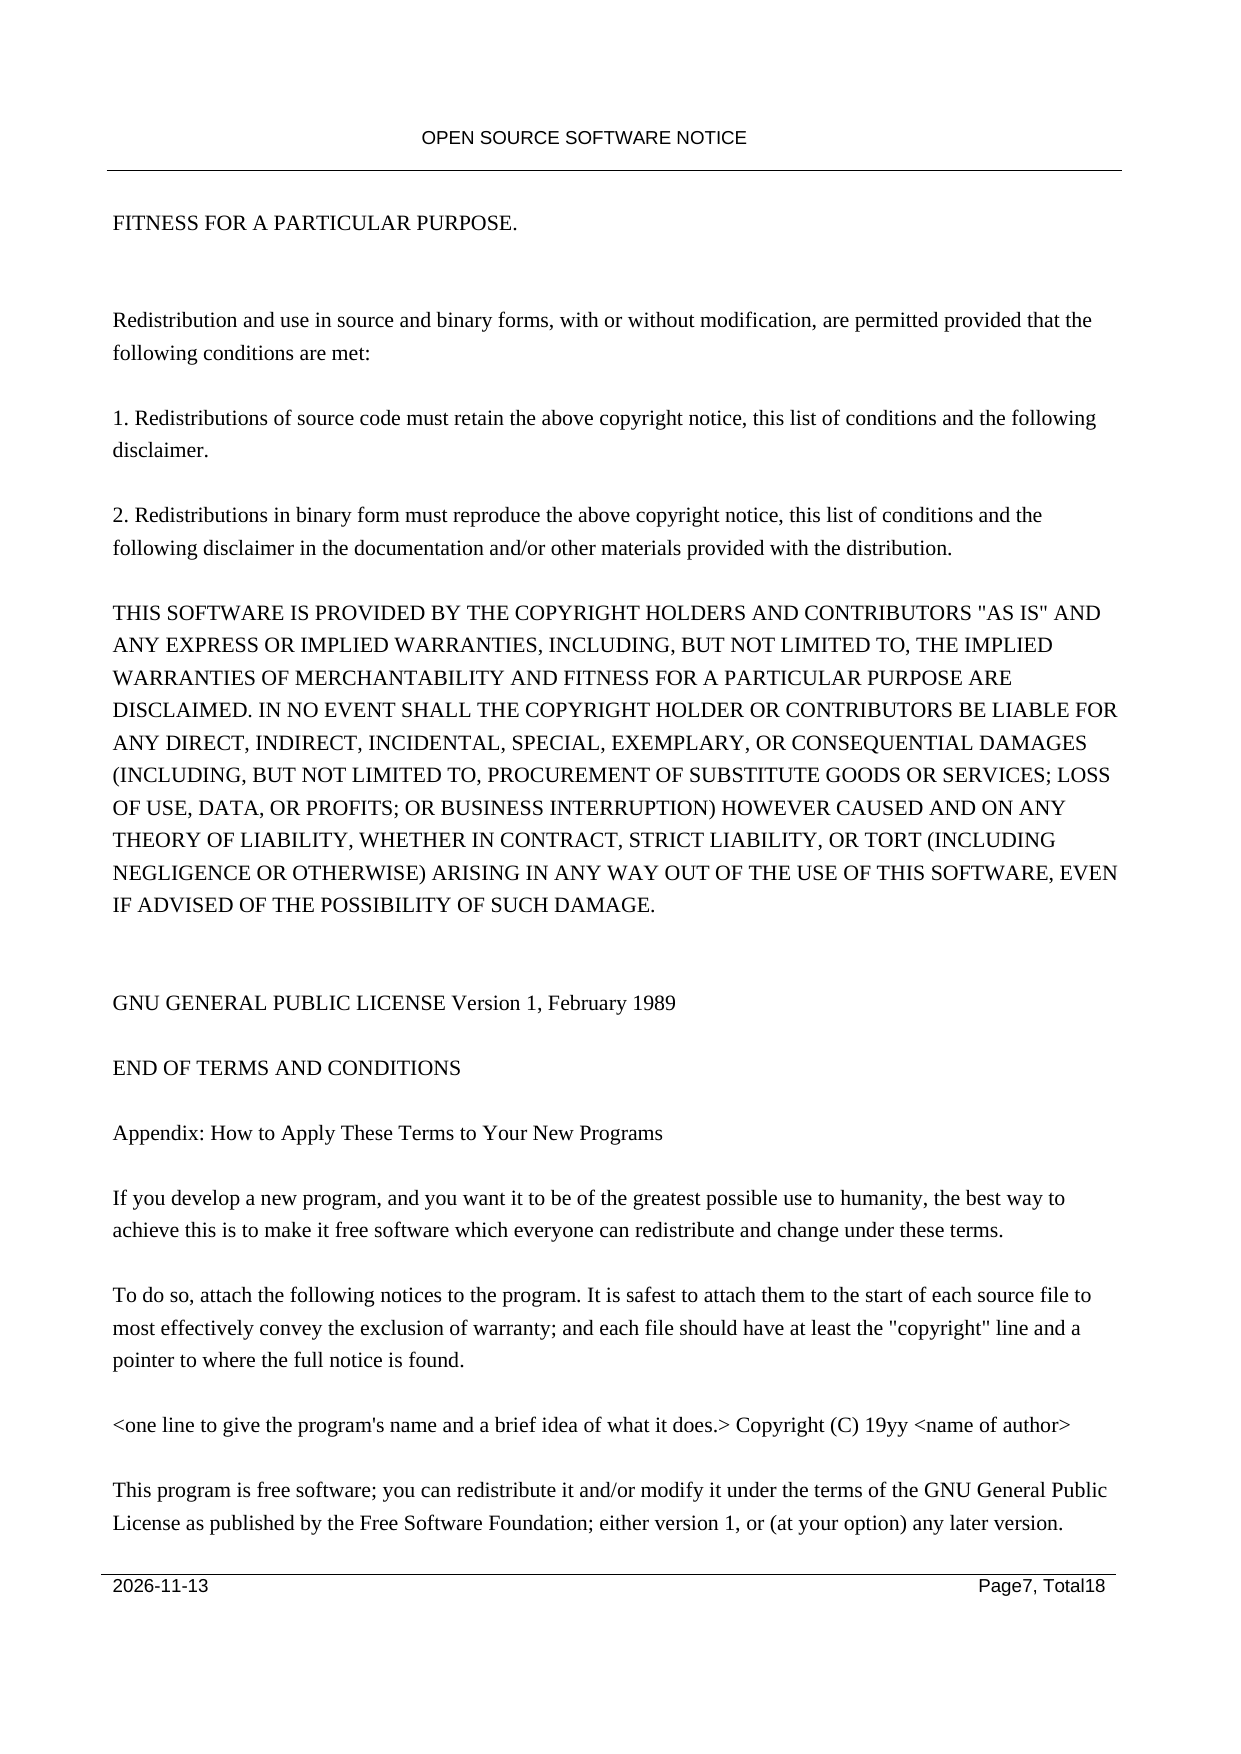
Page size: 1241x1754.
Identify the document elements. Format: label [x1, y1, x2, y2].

text [112, 206, 1128, 1539]
